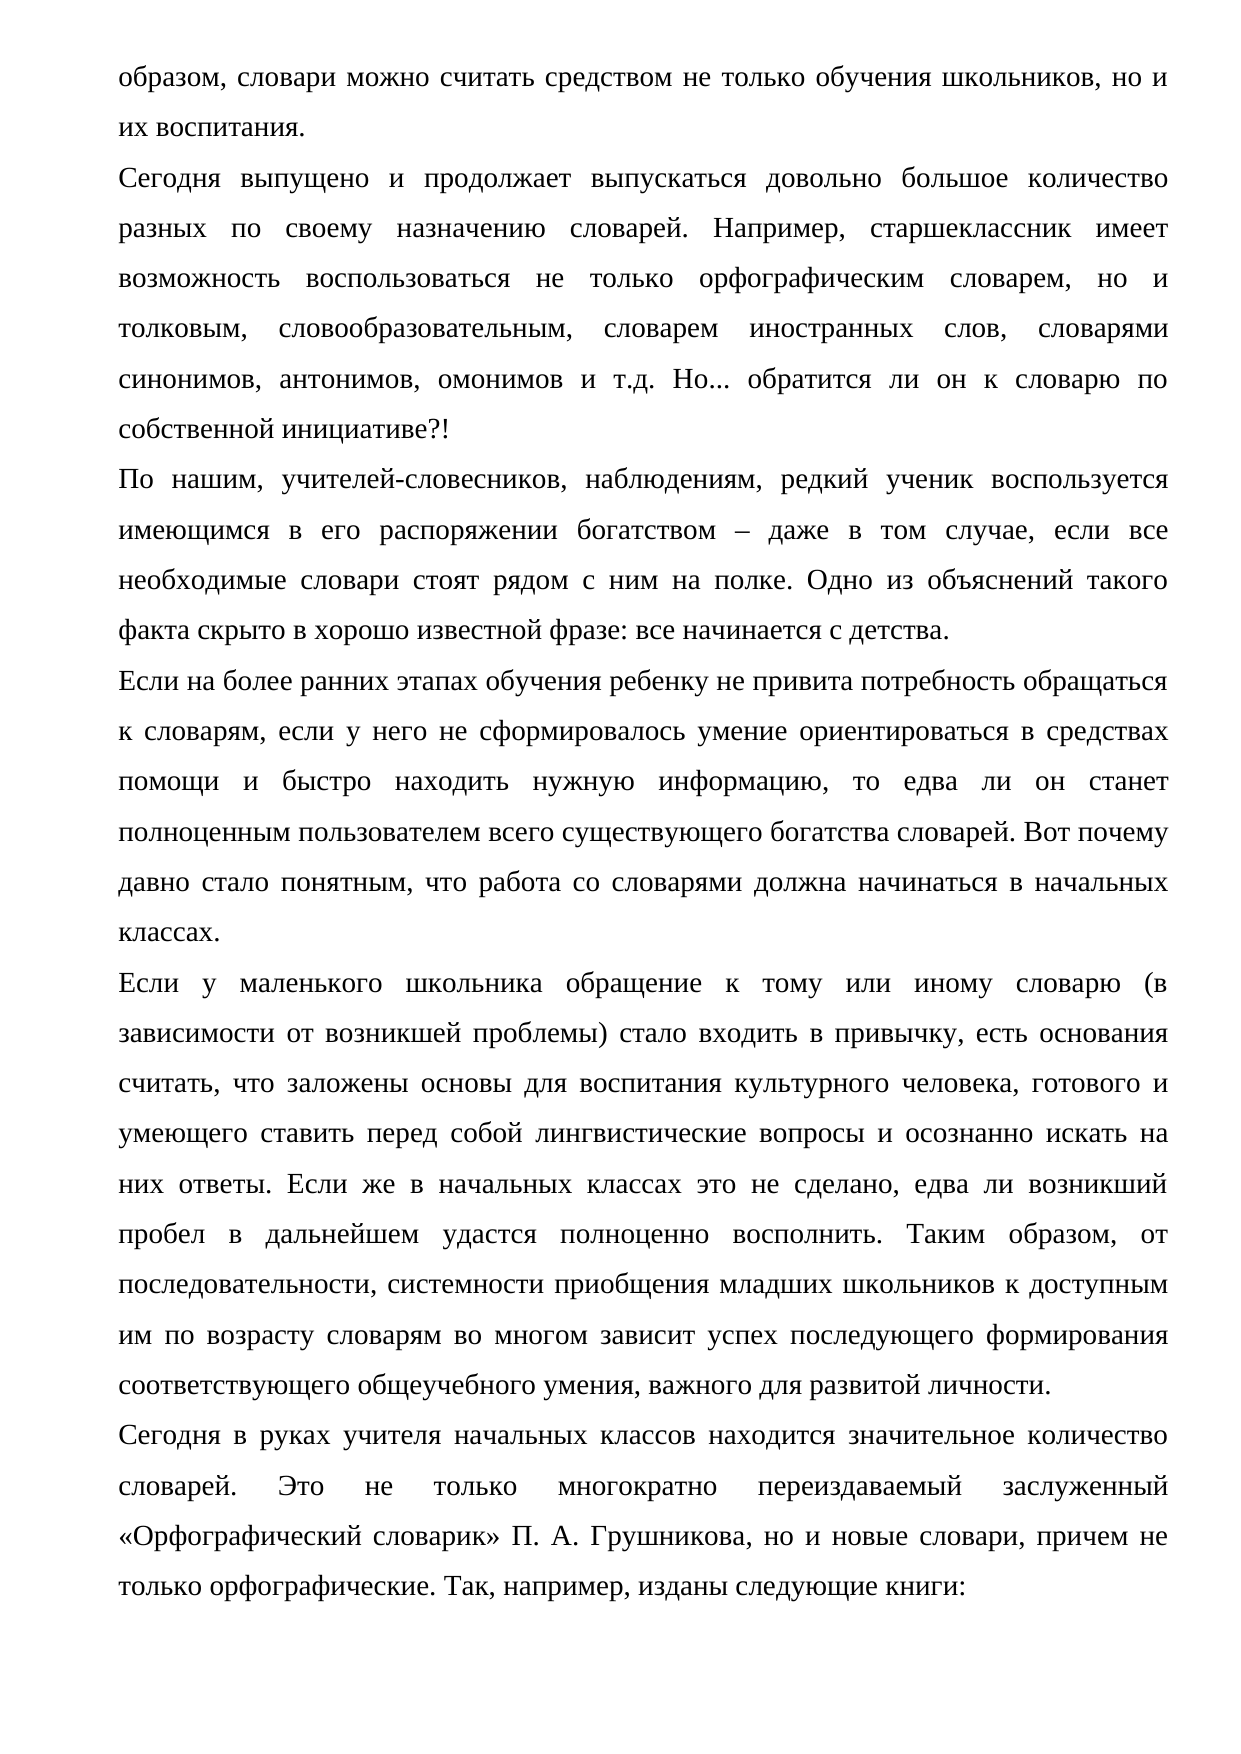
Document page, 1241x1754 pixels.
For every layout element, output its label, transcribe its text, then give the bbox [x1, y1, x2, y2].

text По нашим, учителей-словесников, наблюдениям, редкий ученик воспользуется имеющимся в его распоряжении богатством – даже в том случае, если все необходимые словари стоят рядом с ним на полке. Одно из объяснений такого факта скрыто в хорошо известной фразе: все начинается с детства. [118, 462, 1169, 646]
text Если на более ранних этапах обучения ребенку не привита потребность обращаться к словарям, если у него не сформировалось умение ориентироваться в средствах помощи и быстро находить нужную информацию, то едва ли он станет полноценным пользователем всего существующего богатства словарей. Вот почему давно стало понятным, что работа со словарями должна начинаться в начальных классах. [118, 663, 1169, 948]
text Если у маленького школьника обращение к тому или иному словарю (в зависимости от возникшей проблемы) стало входить в привычку, есть основания считать, что заложены основы для воспитания культурного человека, готового и умеющего ставить перед собой лингвистические вопросы и осознанно искать на них ответы. Если же в начальных классах это не сделано, едва ли возникший пробел в дальнейшем удастся полноценно восполнить. Таким образом, от последовательности, системности приобщения младших школьников к доступным им по возрасту словарям во многом зависит успех последующего формирования соответствующего общеучебного умения, важного для развитой личности. [118, 965, 1169, 1401]
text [118, 59, 1169, 143]
text Сегодня в руках учителя начальных классов находится значительное количество словарей. Это не только многократно переиздаваемый заслуженный «Орфографический словарик» П. А. Грушникова, но и новые словари, причем не только орфографические. Так, например, изданы следующие книги: [118, 1417, 1169, 1602]
text Сегодня выпущено и продолжает выпускаться довольно большое количество разных по своему назначению словарей. Например, старшеклассник имеет возможность воспользоваться не только орфографическим словарем, но и толковым, словообразовательным, словарем иностранных слов, словарями синонимов, антонимов, омонимов и т.д. Но... обратится ли он к словарю по собственной инициативе?! [118, 160, 1169, 445]
